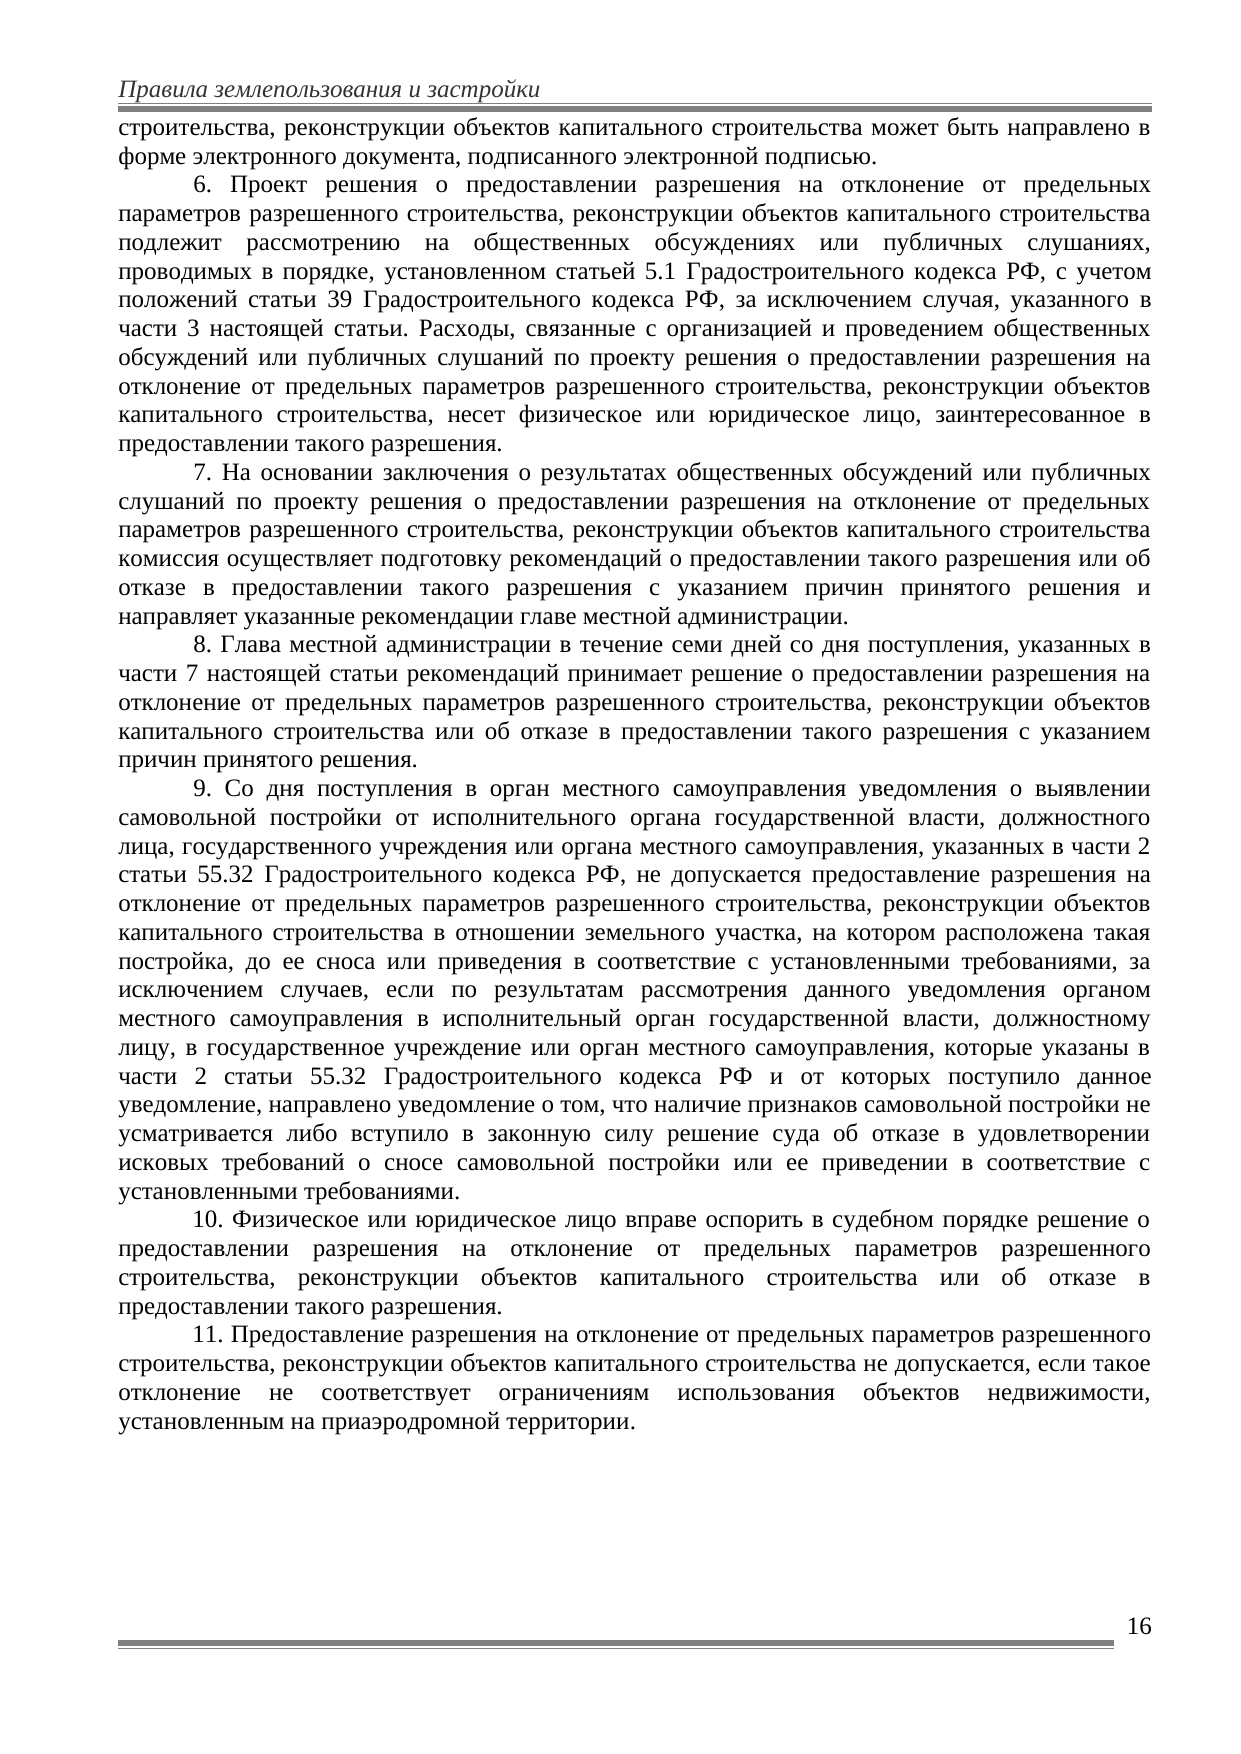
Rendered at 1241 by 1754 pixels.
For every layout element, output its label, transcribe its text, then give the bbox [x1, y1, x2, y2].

text 10. Физическое или юридическое лицо вправе оспорить в судебном порядке решение о предоставлении разрешения на отклонение от предельных параметров разрешенного строительства, реконструкции объектов капитального строительства или об отказе в предоставлении такого разрешения. [118, 1204, 1152, 1319]
text 6. Проект решения о предоставлении разрешения на отклонение от предельных параметров разрешенного строительства, реконструкции объектов капитального строительства подлежит рассмотрению на общественных обсуждениях или публичных слушаниях, проводимых в порядке, установленном статьей 5.1 Градостроительного кодекса РФ, с учетом положений статьи 39 Градостроительного кодекса РФ, за исключением случая, указанного в части 3 настоящей статьи. Расходы, связанные с организацией и проведением общественных обсуждений или публичных слушаний по проекту решения о предоставлении разрешения на отклонение от предельных параметров разрешенного строительства, реконструкции объектов капитального строительства, несет физическое или юридическое лицо, заинтересованное в предоставлении такого разрешения. [118, 169, 1152, 457]
text 11. Предоставление разрешения на отклонение от предельных параметров разрешенного строительства, реконструкции объектов капитального строительства не допускается, если такое отклонение не соответствует ограничениям использования объектов недвижимости, установленным на приаэродромной территории. [118, 1319, 1152, 1434]
text 8. Глава местной администрации в течение семи дней со дня поступления, указанных в части 7 настоящей статьи рекомендаций принимает решение о предоставлении разрешения на отклонение от предельных параметров разрешенного строительства, реконструкции объектов капитального строительства или об отказе в предоставлении такого разрешения с указанием причин принятого решения. [118, 629, 1152, 773]
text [118, 112, 1152, 169]
text 9. Со дня поступления в орган местного самоуправления уведомления о выявлении самовольной постройки от исполнительного органа государственной власти, должностного лица, государственного учреждения или органа местного самоуправления, указанных в части 2 статьи 55.32 Градостроительного кодекса РФ, не допускается предоставление разрешения на отклонение от предельных параметров разрешенного строительства, реконструкции объектов капитального строительства в отношении земельного участка, на котором расположена такая постройка, до ее сноса или приведения в соответствие с установленными требованиями, за исключением случаев, если по результатам рассмотрения данного уведомления органом местного самоуправления в исполнительный орган государственной власти, должностному лицу, в государственное учреждение или орган местного самоуправления, которые указаны в части 2 статьи 55.32 Градостроительного кодекса РФ и от которых поступило данное уведомление, направлено уведомление о том, что наличие признаков самовольной постройки не усматривается либо вступило в законную силу решение суда об отказе в удовлетворении исковых требований о сносе самовольной постройки или ее приведении в соответствие с установленными требованиями. [118, 773, 1152, 1204]
text 7. На основании заключения о результатах общественных обсуждений или публичных слушаний по проекту решения о предоставлении разрешения на отклонение от предельных параметров разрешенного строительства, реконструкции объектов капитального строительства комиссия осуществляет подготовку рекомендаций о предоставлении такого разрешения или об отказе в предоставлении такого разрешения с указанием причин принятого решения и направляет указанные рекомендации главе местной администрации. [118, 457, 1152, 629]
